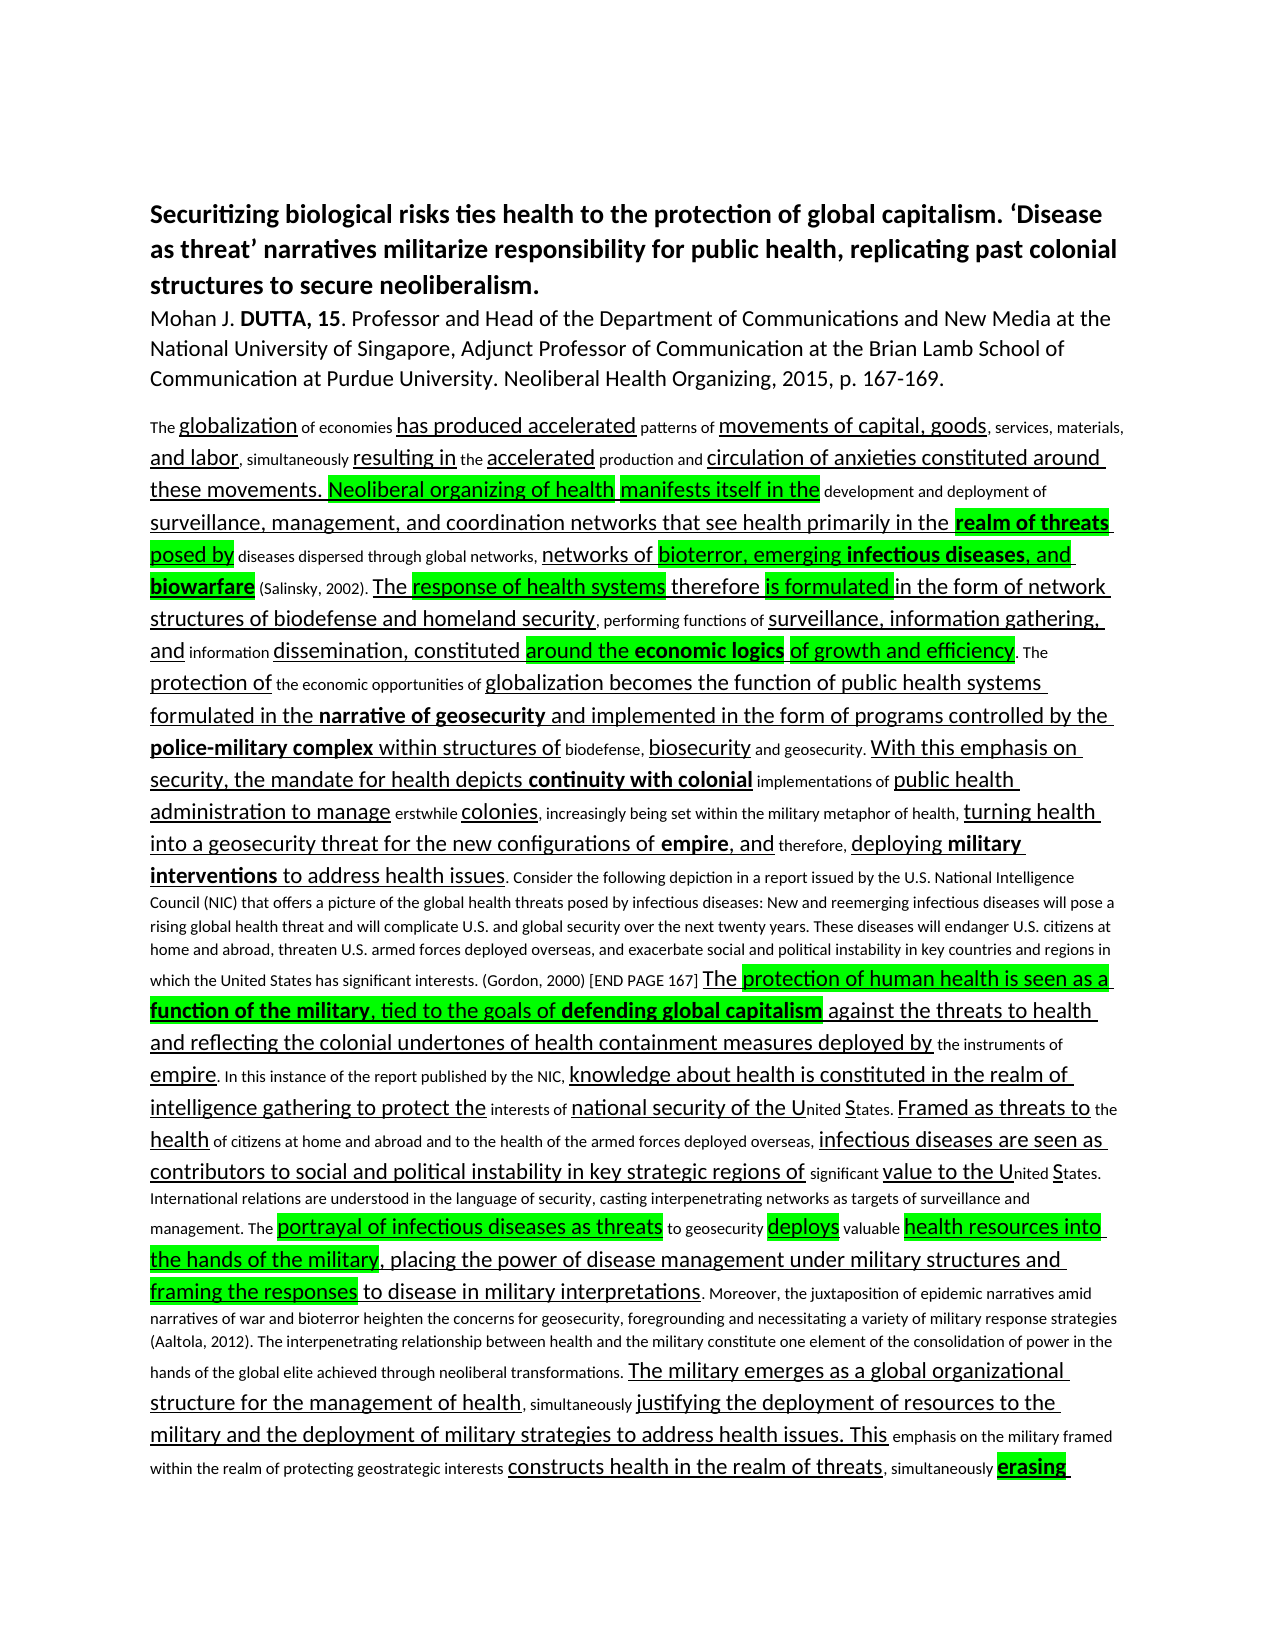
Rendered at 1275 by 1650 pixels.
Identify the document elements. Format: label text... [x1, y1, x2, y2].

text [150, 411, 1125, 1480]
text Mohan J. DUTTA, 15. Professor and Head of the Department of Communications and New Media at the National University of Singapore, Adjunct Professor of Communication at the Brian Lamb School of Communication at Purdue University. Neoliberal Health Organizing, 2015, p. 167-169. [150, 304, 1125, 392]
text Securitizing biological risks ties health to the protection of global capitalism. ‘Disease as threat’ narratives militarize responsibility for public health, replicating past colonial structures to secure neoliberalism. [150, 197, 1125, 301]
